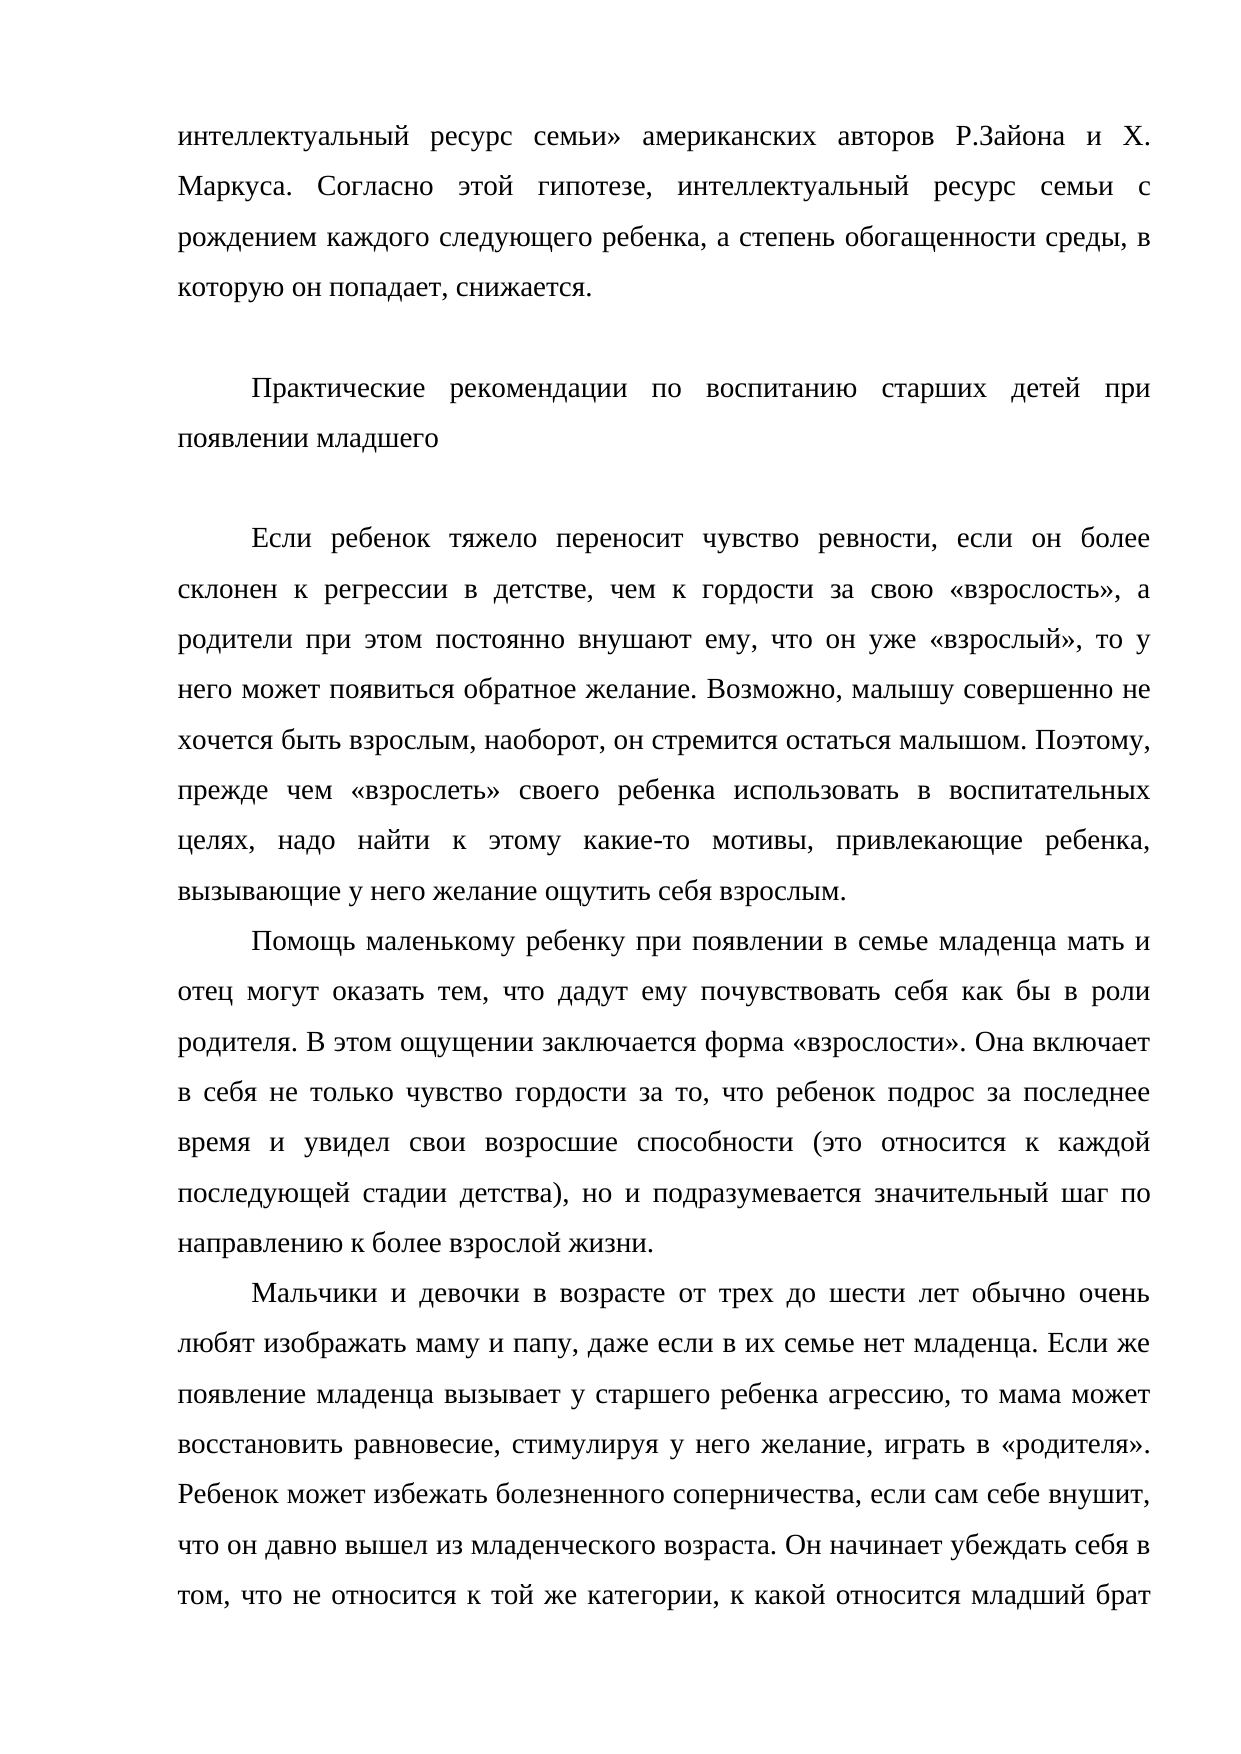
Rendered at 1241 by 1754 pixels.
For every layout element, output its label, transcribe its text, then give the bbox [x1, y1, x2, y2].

text Помощь маленькому ребенку при появлении в семье младенца мать и отец могут оказать тем, что дадут ему почувствовать себя как бы в роли родителя. В этом ощущении заключается форма «взрослости». Она включает в себя не только чувство гордости за то, что ребенок подрос за последнее время и увидел свои возросшие способности (это относится к каждой последующей стадии детства), но и подразумевается значительный шаг по направлению к более взрослой жизни. [177, 923, 1152, 1258]
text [177, 1275, 1152, 1611]
text Если ребенок тяжело переносит чувство ревности, если он более склонен к регрессии в детстве, чем к гордости за свою «взрослость», а родители при этом постоянно внушают ему, что он уже «взрослый», то у него может появиться обратное желание. Возможно, малышу совершенно не хочется быть взрослым, наоборот, он стремится остаться малышом. Поэтому, прежде чем «взрослеть» своего ребенка использовать в воспитательных целях, надо найти к этому какие-то мотивы, привлекающие ребенка, вызывающие у него желание ощутить себя взрослым. [177, 521, 1152, 906]
text Практические рекомендации по воспитанию старших детей при появлении младшего [177, 370, 1152, 453]
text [177, 118, 1152, 303]
